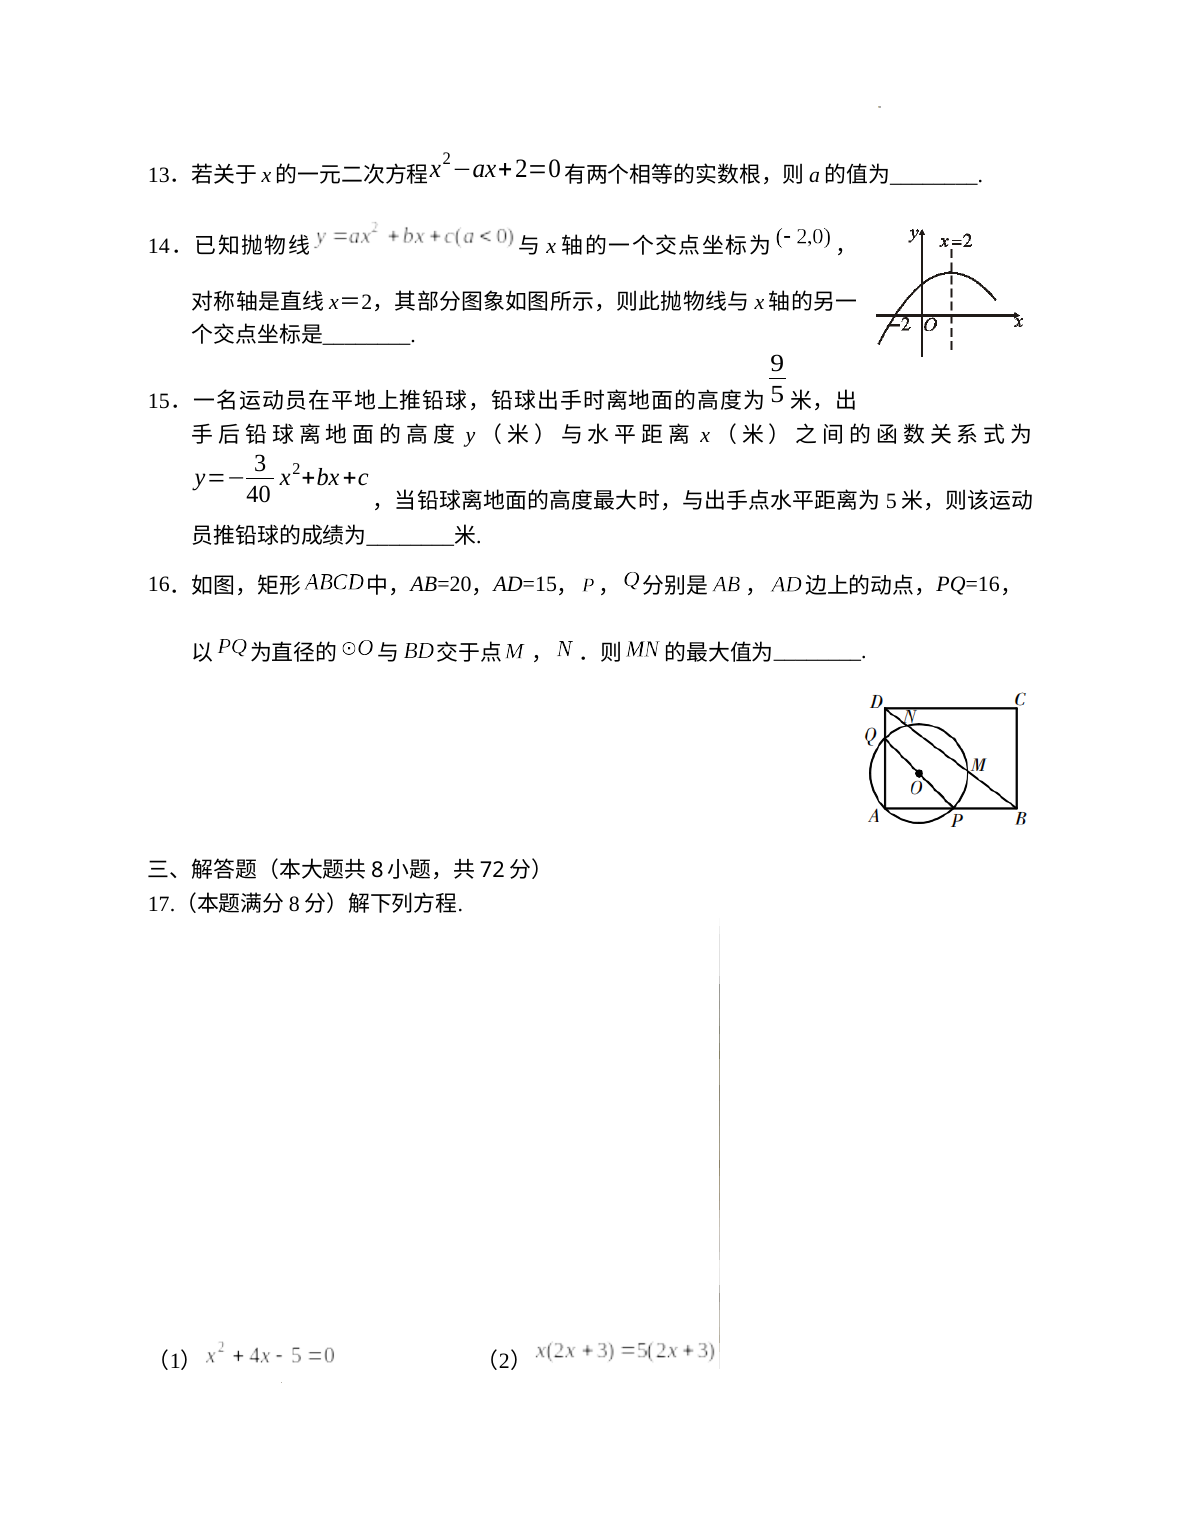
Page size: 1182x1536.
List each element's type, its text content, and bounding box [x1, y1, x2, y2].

text 13．若关于x的一元二次方程有两个相等的实数根，则a的值为________. [148, 149, 1033, 216]
picture [856, 683, 1034, 835]
text 15．一名运动员在平地上推铅球，铅球出手时离地面的高度为米，出手后铅球离地面的高度y（米）与水平距离x（米）之间的函数关系式为，当铅球离地面的高度最大时，与出手点水平距离为5米，则该运动员推铅球的成绩为________米. [148, 350, 1033, 550]
text 17.（本题满分8分）解下列方程. [148, 885, 1033, 918]
text 16．如图，矩形中，AB=20，AD=15，，分别是，边上的动点，PQ=16，以为直径的与交于点，．则的最大值为________. [148, 550, 1033, 684]
text 14．已知抛物线与x轴的一个交点坐标为，对称轴是直线x＝2，其部分图象如图所示，则此抛物线与x轴的另一个交点坐标是________. [148, 216, 1033, 350]
text 三、解答题（本大题共8小题，共72分） [148, 851, 1033, 885]
text （1） （2） [148, 918, 1033, 1386]
